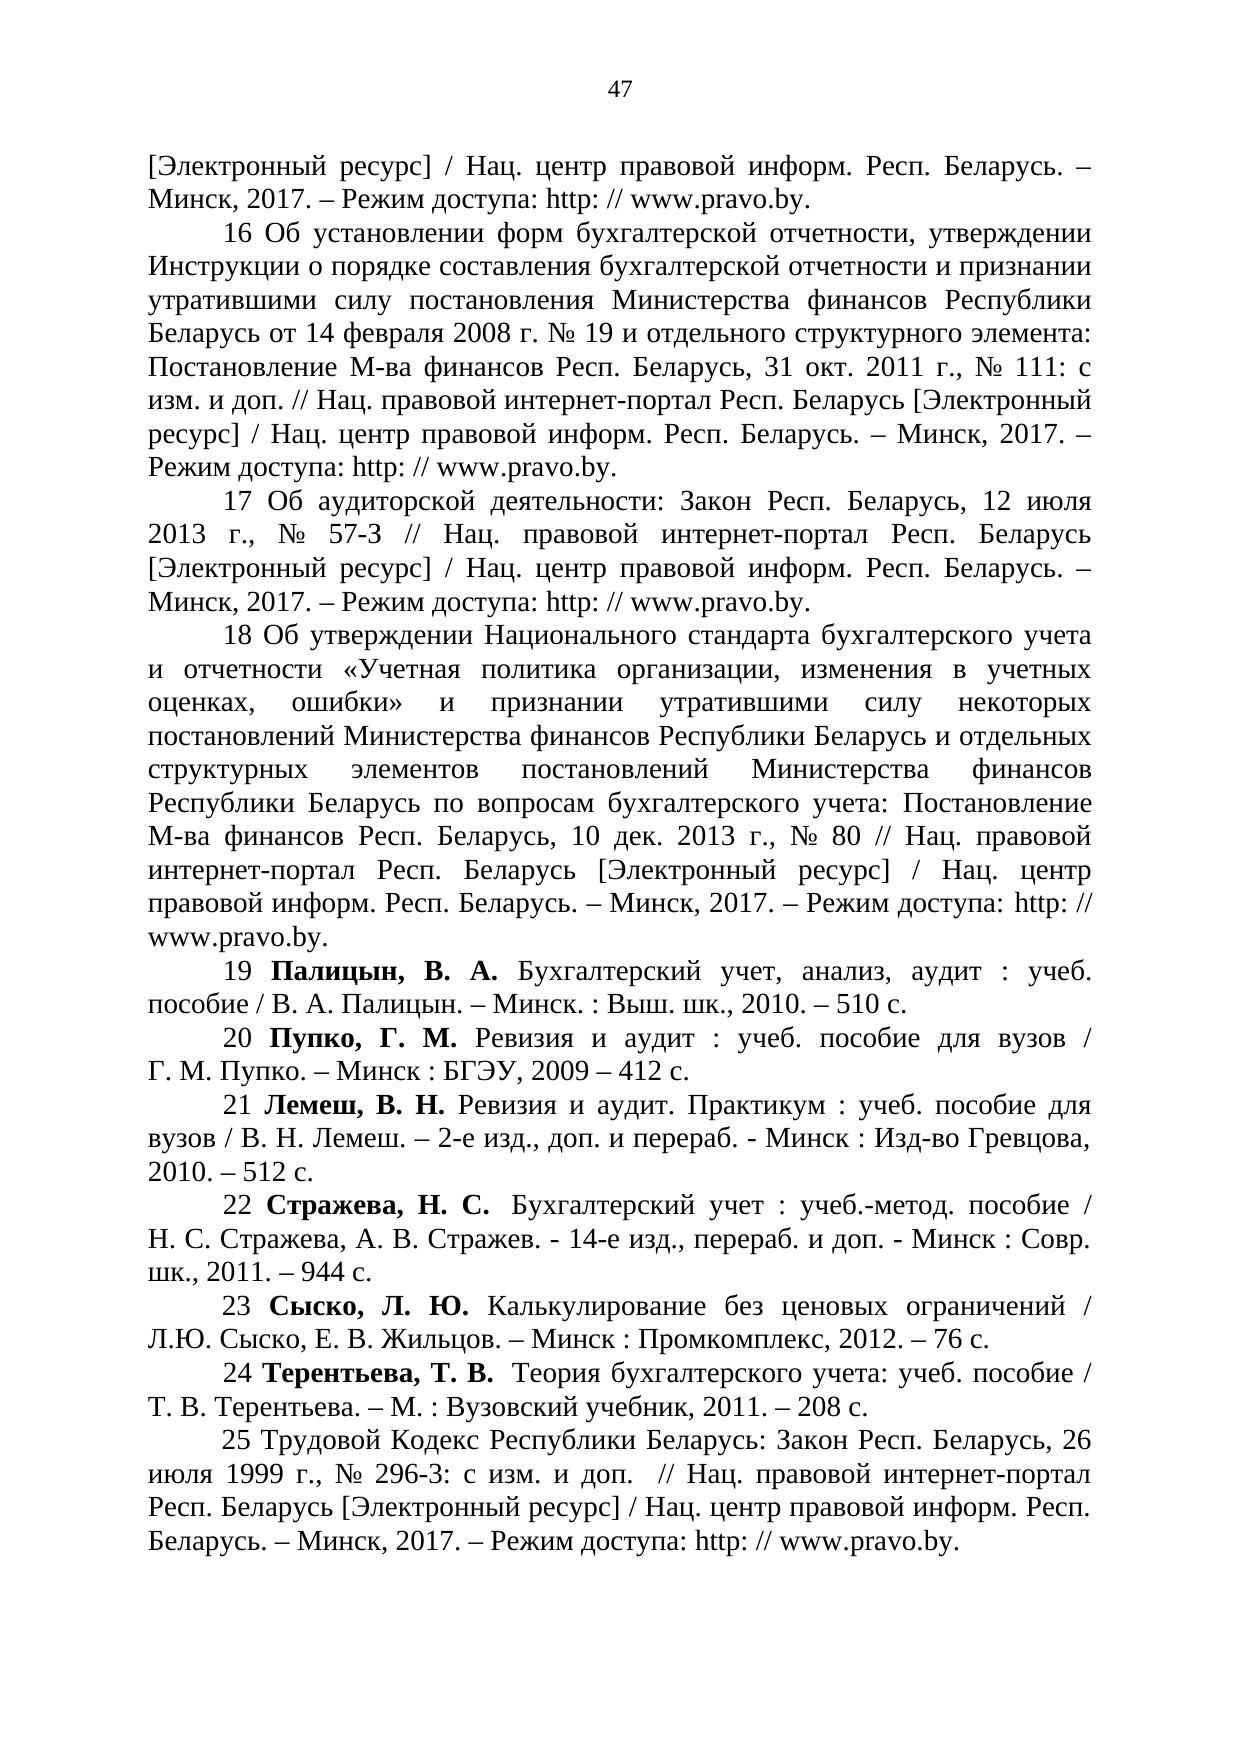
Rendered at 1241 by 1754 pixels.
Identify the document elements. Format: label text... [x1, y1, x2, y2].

text 25 Трудовой Кодекс Республики Беларусь: Закон Респ. Беларусь, 26 июля ., № 296-3: с изм. и доп. // Нац. правовой интернет-портал Респ. Беларусь [Электронный ресурс] / Нац. центр правовой информ. Респ. Беларусь. – Минск, 2017. – Режим доступа: http: // www.pravo.by. [148, 1422, 1092, 1556]
text 23 Сыско, Л. Ю. Калькулирование без ценовых ограничений / Л.Ю. Сыско, Е. В. Жильцов. – Минск : Промкомплекс, 2012. – 76 с. [148, 1288, 1092, 1355]
text 24 Терентьева, Т. В. Теория бухгалтерского учета: учеб. пособие / Т. В. Терентьева. – М. : Вузовский учебник, 2011. – 208 с. [148, 1355, 1092, 1422]
text 17 Об аудиторской деятельности: Закон Респ. Беларусь, 12 июля ., № 57-З // Нац. правовой интернет-портал Респ. Беларусь [Электронный ресурс] / Нац. центр правовой информ. Респ. Беларусь. – Минск, 2017. – Режим доступа: http: // www.pravo.by. [148, 483, 1092, 617]
text 18 Об утверждении Национального стандарта бухгалтерского учета и отчетности «Учетная политика организации, изменения в учетных оценках, ошибки» и признании утратившими силу некоторых постановлений Министерства финансов Республики Беларусь и отдельных структурных элементов постановлений Министерства финансов Республики Беларусь по вопросам бухгалтерского учета: Постановление М-ва финансов Респ. Беларусь, 10 дек. ., № 80 // Нац. правовой интернет-портал Респ. Беларусь [Электронный ресурс] / Нац. центр правовой информ. Респ. Беларусь. – Минск, 2017. – Режим доступа: http: // www.pravo.by. [148, 617, 1092, 953]
text 19 Палицын, В. А. Бухгалтерский учет, анализ, аудит : учеб. пособие / В. А. Палицын. – Минск. : Выш. шк., 2010. – 510 с. [148, 953, 1092, 1020]
text 21 Лемеш, В. Н. Ревизия и аудит. Практикум : учеб. пособие для вузов / В. Н. Лемеш. – 2-е изд., доп. и перераб. - Минск : Изд-во Гревцова, 2010. – 512 с. [148, 1087, 1092, 1187]
text 20 Пупко, Г. М. Ревизия и аудит : учеб. пособие для вузов / Г. М. Пупко. – Минск : БГЭУ, 2009 – 412 с. [148, 1020, 1092, 1087]
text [148, 148, 1092, 215]
text 16 Об установлении форм бухгалтерской отчетности, утверждении Инструкции о порядке составления бухгалтерской отчетности и признании утратившими силу постановления Министерства финансов Республики Беларусь от 14 февраля . № 19 и отдельного структурного элемента: Постановление М-ва финансов Респ. Беларусь, 31 окт. ., № 111: с изм. и доп. // Нац. правовой интернет-портал Респ. Беларусь [Электронный ресурс] / Нац. центр правовой информ. Респ. Беларусь. – Минск, 2017. – Режим доступа: http: // www.pravo.by. [148, 215, 1092, 483]
text 22 Стражева, Н. С. Бухгалтерский учет : учеб.-метод. пособие / Н. С. Стражева, А. В. Стражев. - 14-е изд., перераб. и доп. - Минск : Совр. шк., 2011. – 944 с. [148, 1187, 1092, 1288]
